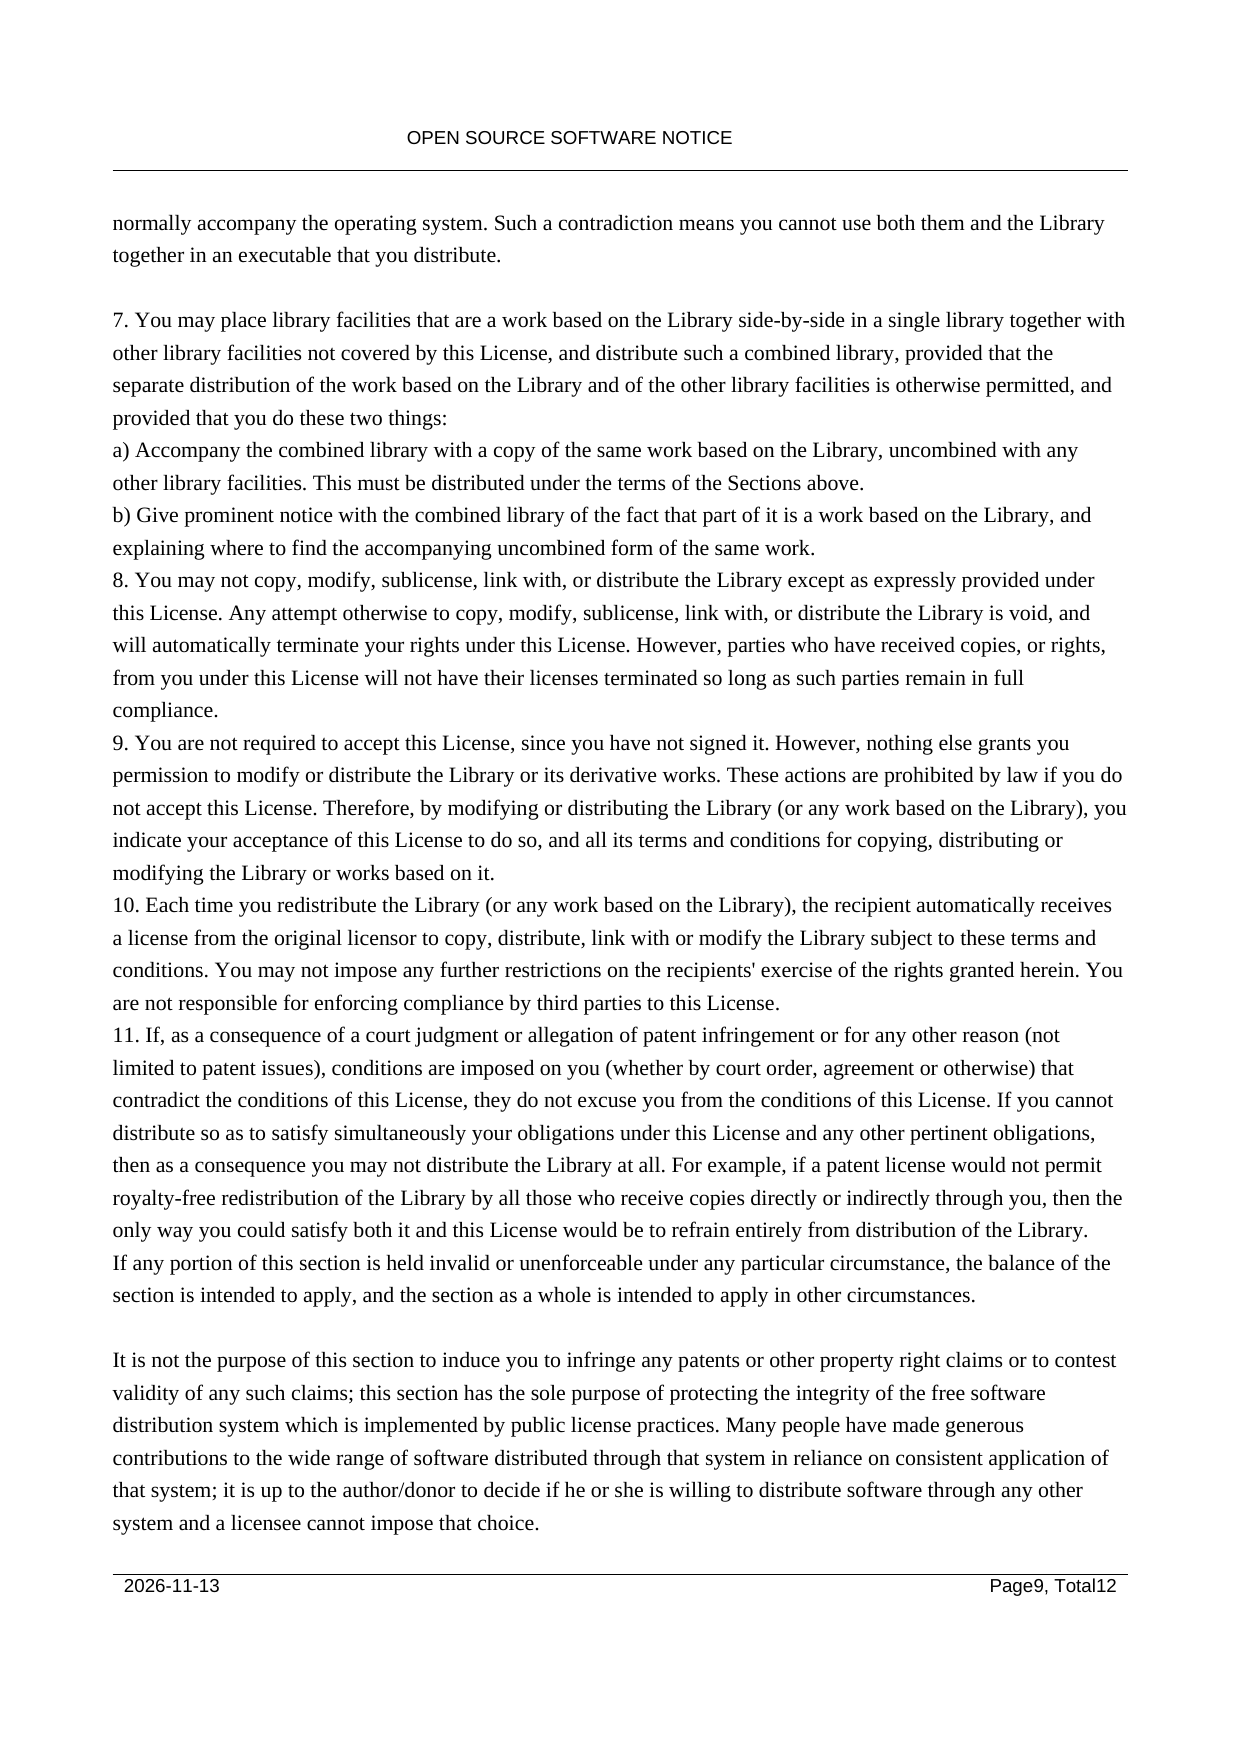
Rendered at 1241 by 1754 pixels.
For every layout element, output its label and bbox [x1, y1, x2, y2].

text [112, 206, 1128, 1539]
